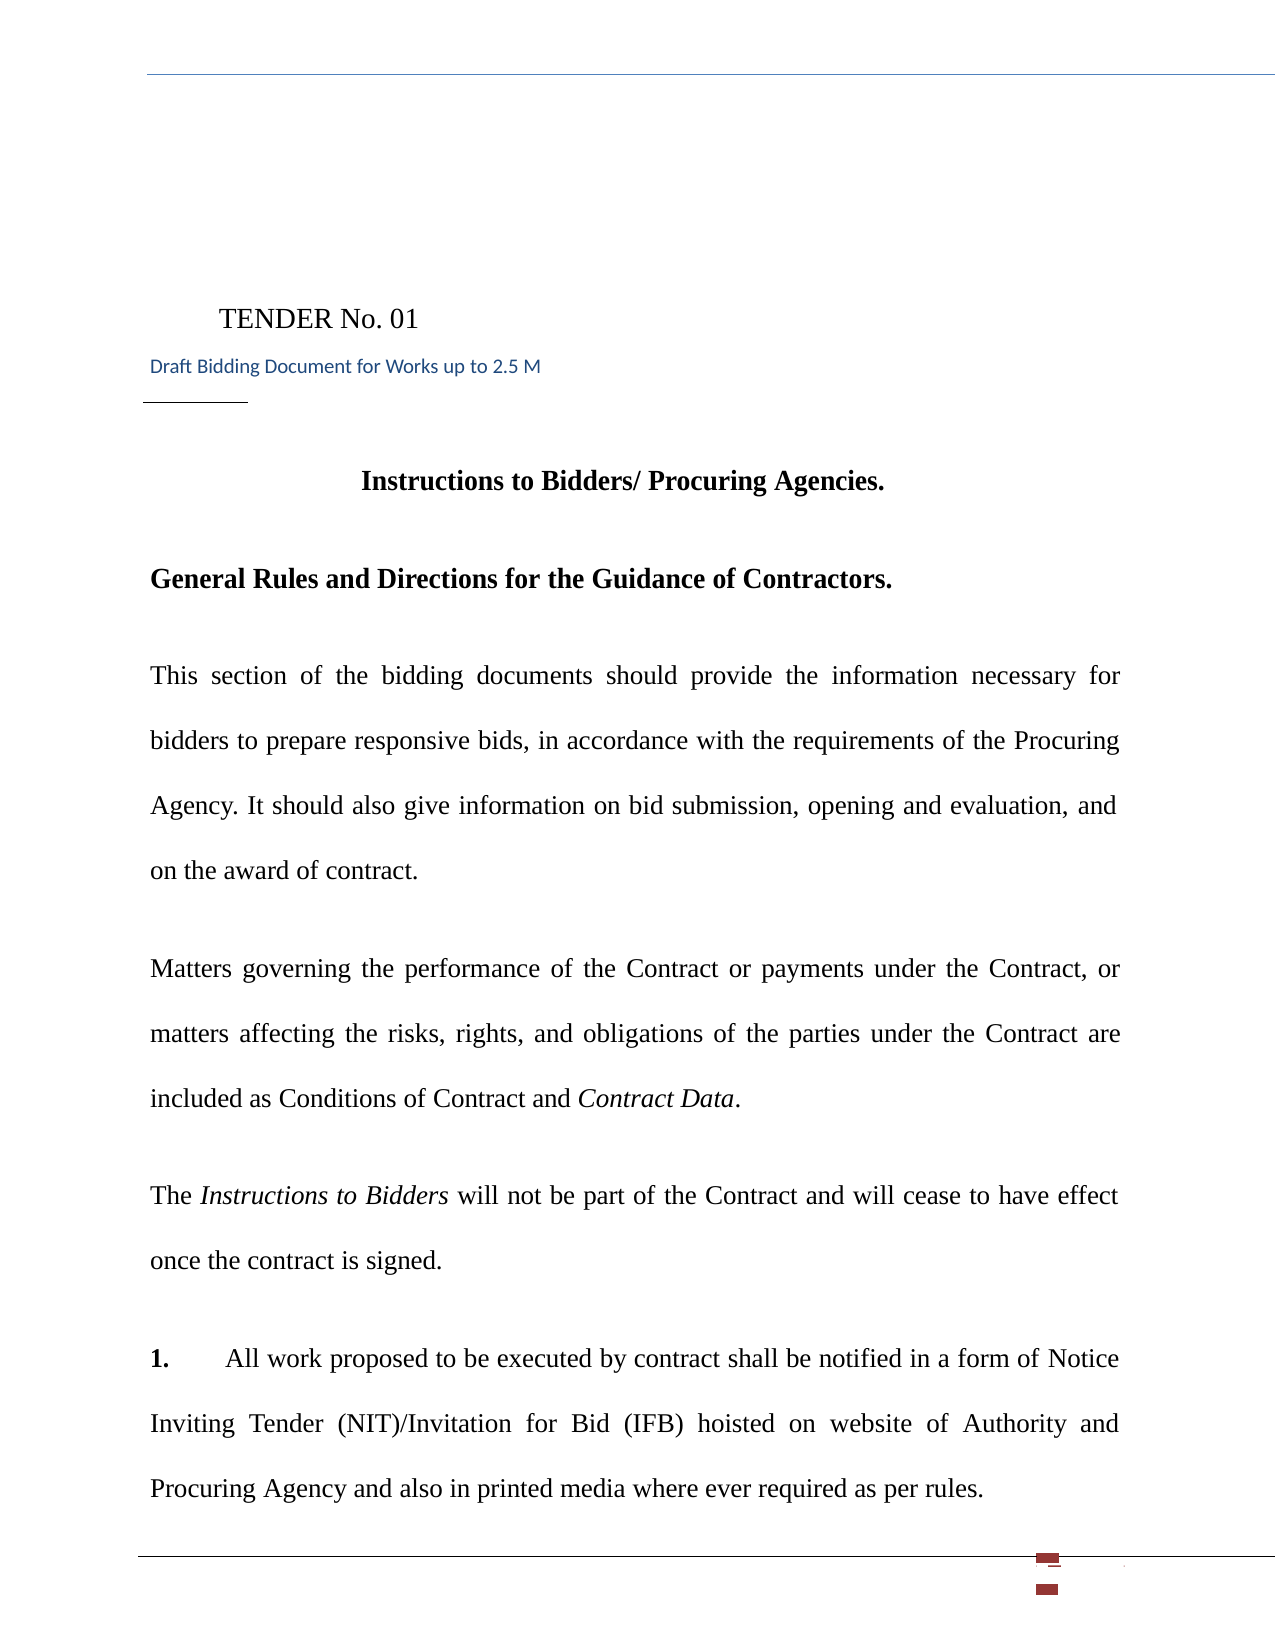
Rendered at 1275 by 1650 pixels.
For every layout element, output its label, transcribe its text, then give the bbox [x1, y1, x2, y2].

text 1. All work proposed to be executed by contract shall be notified in a form of Notice [150, 1325, 1169, 1390]
text on the award of contract. [150, 837, 1169, 902]
text The Instructions to Bidders will not be part of the Contract and will cease to have effect [150, 1162, 1169, 1227]
text Agency. It should also give information on bid submission, opening and evaluation, and [150, 772, 1169, 837]
text matters affecting the risks, rights, and obligations of the parties under the Contract are [150, 1000, 1169, 1065]
text TENDER No. 01 [150, 285, 1169, 350]
text included as Conditions of Contract and Contract Data. [150, 1065, 1169, 1130]
text Inviting Tender (NIT)/Invitation for Bid (IFB) hoisted on website of Authority and [150, 1390, 1169, 1455]
text General Rules and Directions for the Guidance of Contractors. [150, 545, 1169, 610]
text Instructions to Bidders/ Procuring Agencies. [150, 447, 1169, 512]
text bidders to prepare responsive bids, in accordance with the requirements of the Procuring [150, 707, 1169, 772]
text Matters governing the performance of the Contract or payments under the Contract, or [150, 935, 1169, 1000]
text This section of the bidding documents should provide the information necessary for [150, 642, 1169, 707]
text Draft Bidding Document for Works up to 2.5 M [150, 350, 1169, 382]
text once the contract is signed. [150, 1227, 1169, 1292]
text Procuring Agency and also in printed media where ever required as per rules. [150, 1455, 1169, 1520]
